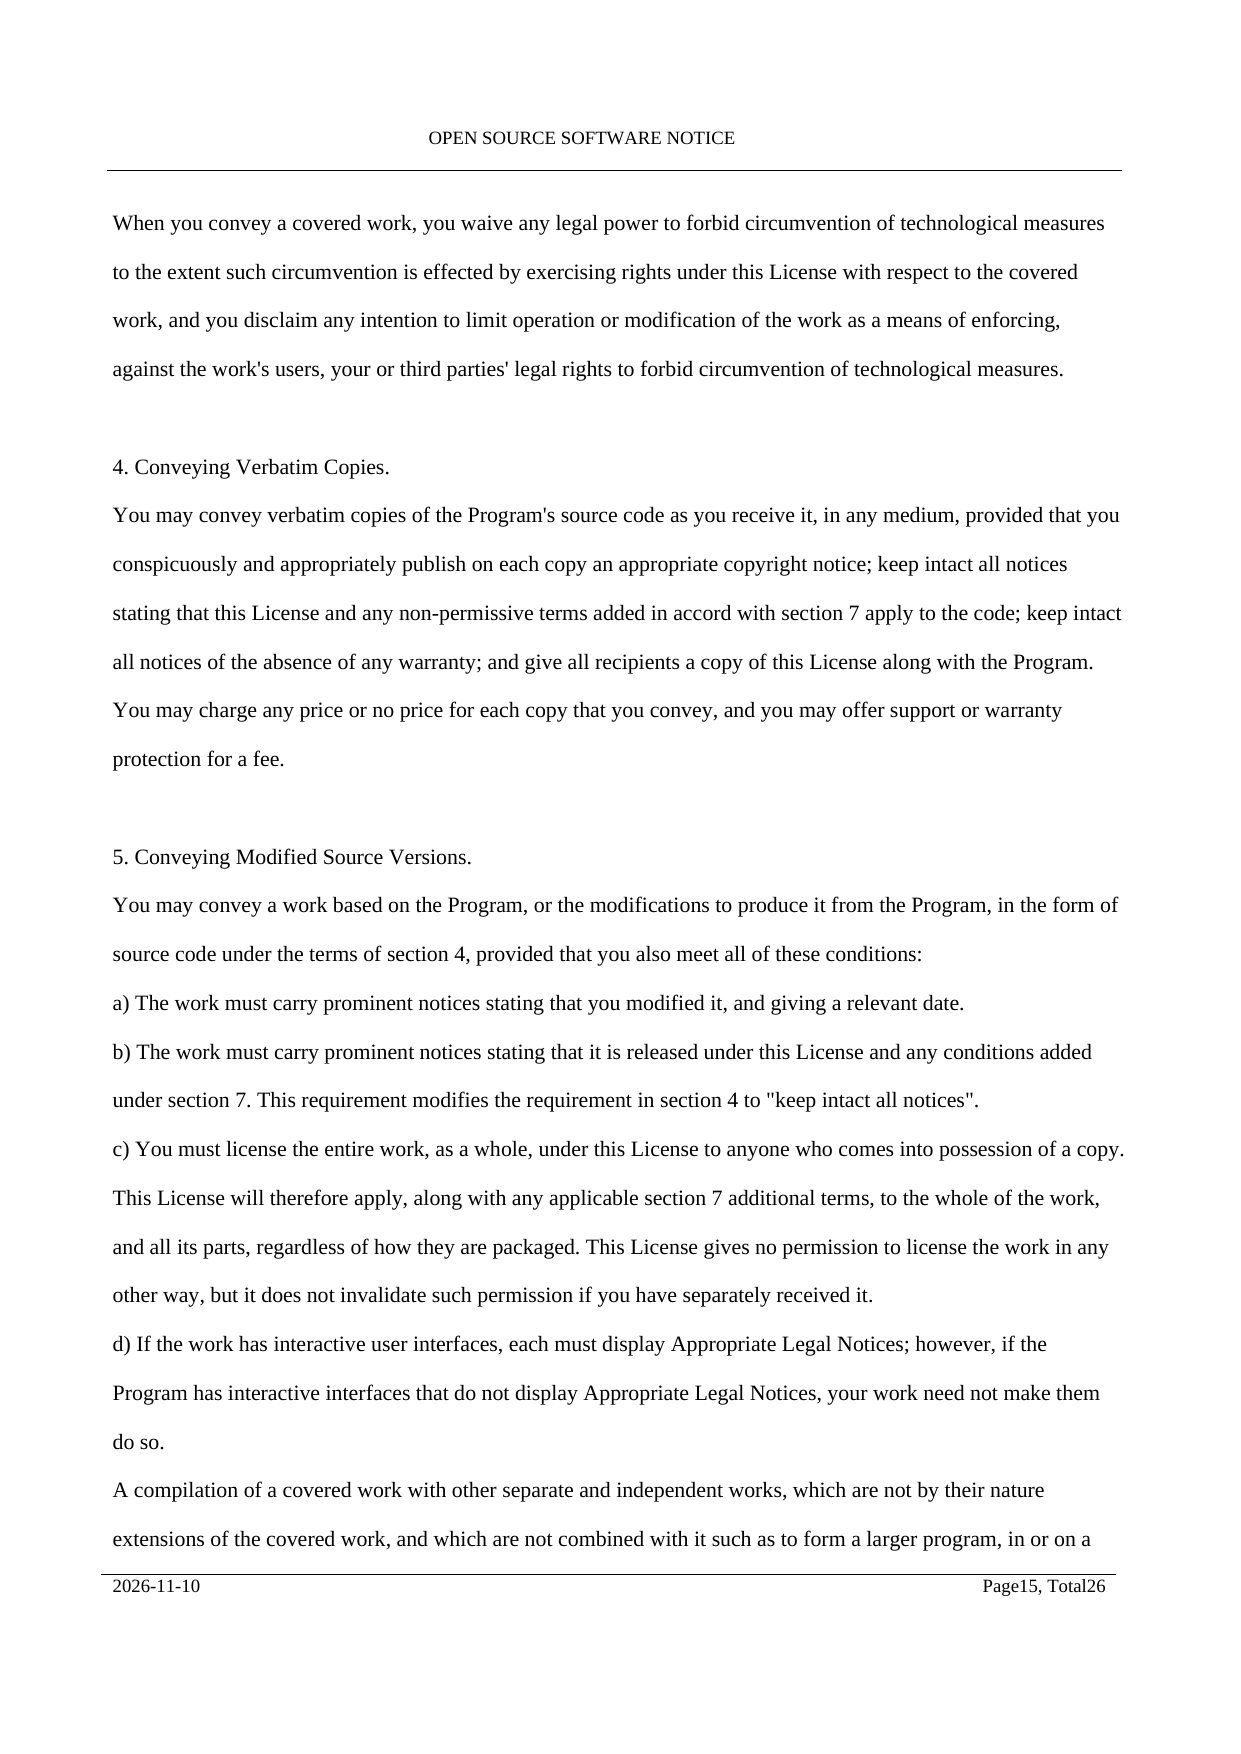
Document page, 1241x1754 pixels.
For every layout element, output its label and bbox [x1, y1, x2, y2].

text [112, 206, 1128, 1555]
